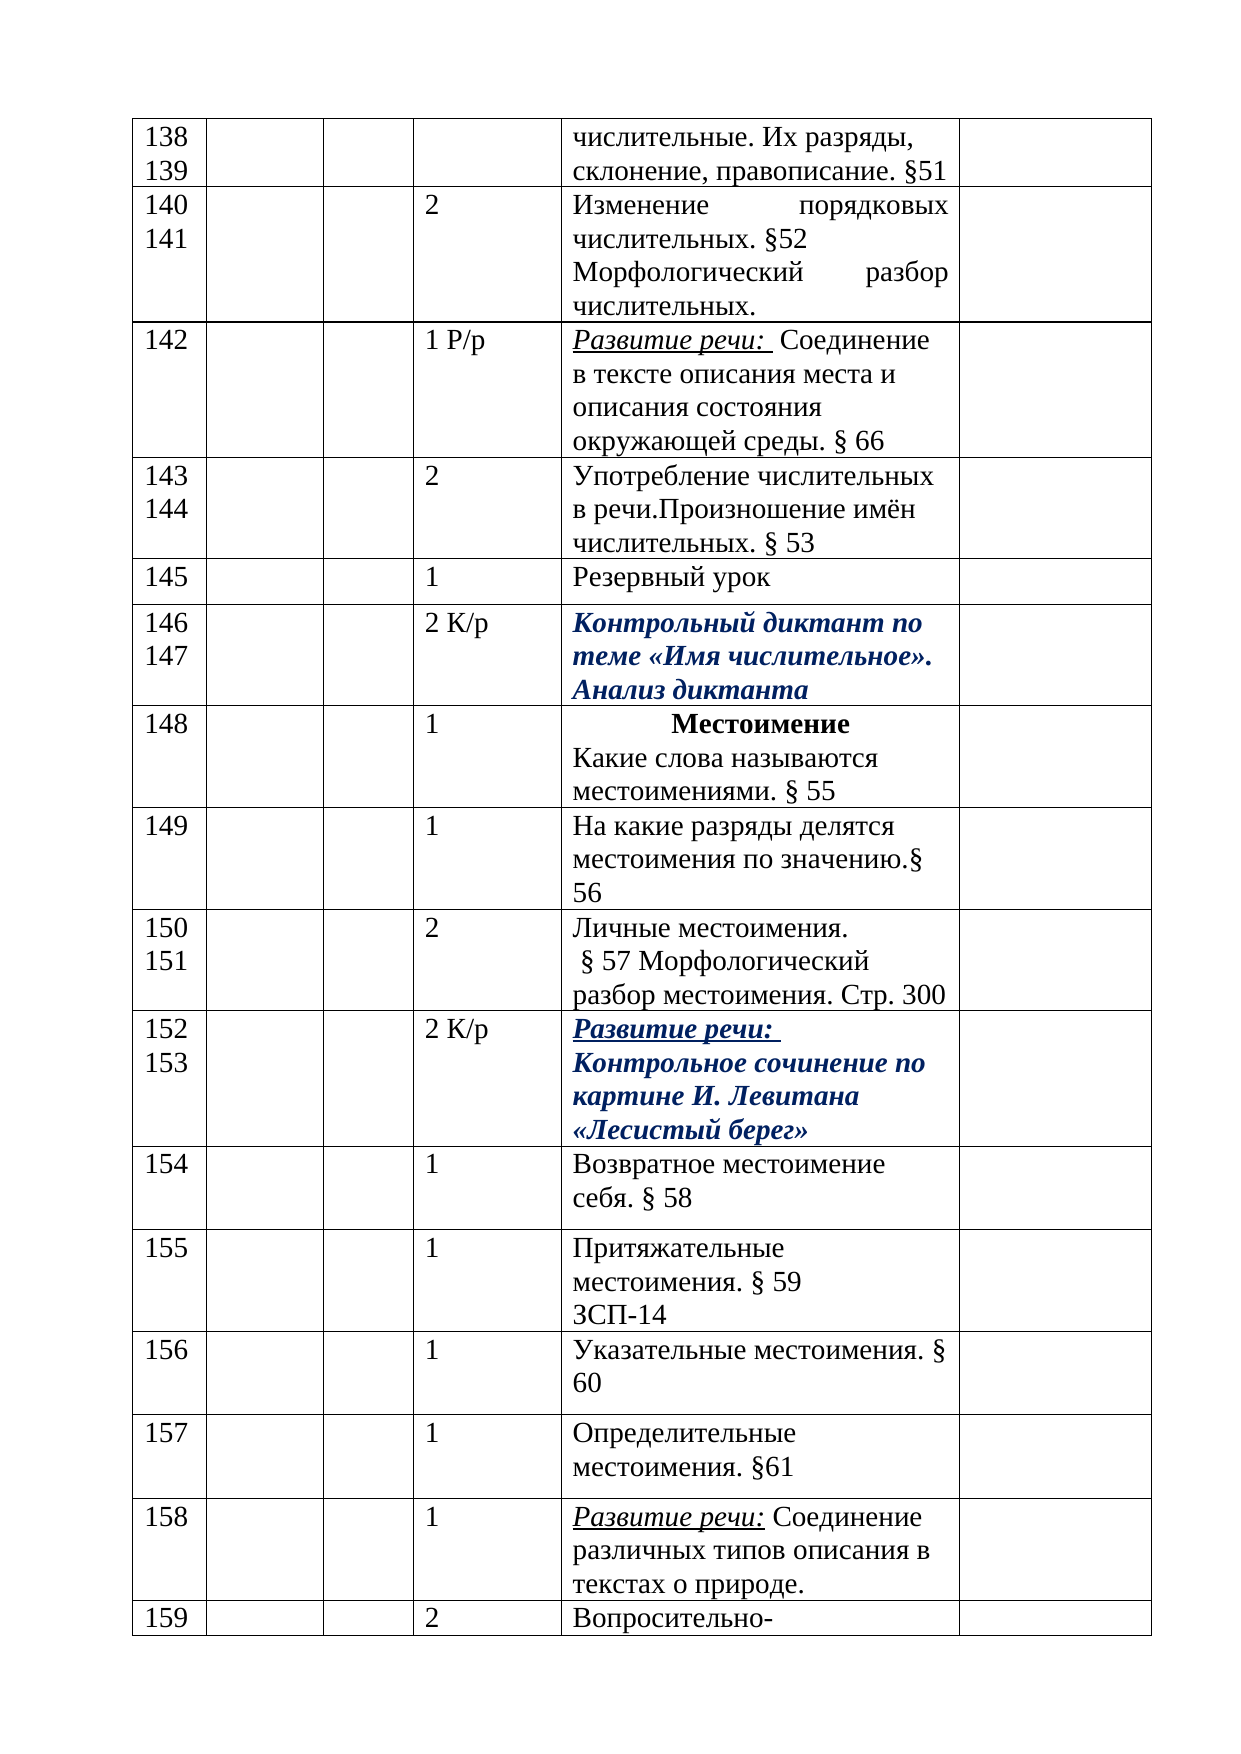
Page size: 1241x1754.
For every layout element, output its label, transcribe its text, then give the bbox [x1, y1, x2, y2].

table_cell 155 [133, 1230, 206, 1331]
table_cell Указательные местоимения. § 60 [562, 1332, 959, 1414]
table_cell [324, 910, 413, 1010]
table_cell [324, 808, 413, 909]
table_cell [960, 1601, 1151, 1635]
table_cell [207, 1011, 323, 1146]
table_cell 2 К/р [414, 605, 561, 705]
table_cell [324, 458, 413, 558]
table_cell 2 [414, 910, 561, 1010]
table_cell [324, 1230, 413, 1331]
table_cell 150 151 [133, 910, 206, 1010]
table_cell Развитие речи: Контрольное сочинение по картине И. Левитана «Лесистый берег» [562, 1011, 959, 1146]
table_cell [562, 119, 959, 186]
table_cell Развитие речи: Соединение различных типов описания в текстах о природе. [562, 1499, 959, 1599]
table_cell 1 [414, 1499, 561, 1599]
table_cell 1 [414, 559, 561, 604]
table_cell 137 138 139 [133, 119, 206, 186]
table_cell 1 [414, 1332, 561, 1414]
table_cell [324, 1499, 413, 1599]
table_cell [207, 605, 323, 705]
table_cell [960, 605, 1151, 705]
table_cell 157 [133, 1415, 206, 1498]
table_cell 1 [414, 1415, 561, 1498]
table_cell [960, 323, 1151, 457]
table_cell 2 К/р [414, 1011, 561, 1146]
table_cell [960, 119, 1151, 186]
table_cell 2 [414, 1601, 561, 1635]
table_cell [324, 1415, 413, 1498]
table_cell 158 [133, 1499, 206, 1599]
table_cell [960, 1499, 1151, 1599]
table_cell [960, 559, 1151, 604]
table_cell Определительные местоимения. §61 [562, 1415, 959, 1498]
table_cell [207, 559, 323, 604]
table_cell [324, 1332, 413, 1414]
table_cell [207, 706, 323, 807]
table_cell 143 144 [133, 458, 206, 558]
table_cell 2 [414, 458, 561, 558]
table_cell [324, 119, 413, 186]
table_cell Контрольный диктант по теме «Имя числительное». Анализ диктанта [562, 605, 959, 705]
table_cell [324, 605, 413, 705]
table_cell [324, 706, 413, 807]
table_cell [207, 458, 323, 558]
table_cell Резервный урок [562, 559, 959, 604]
table_cell [207, 1601, 323, 1635]
table_cell 140 141 [133, 187, 206, 321]
table_cell 156 [133, 1332, 206, 1414]
table_cell 1 [414, 808, 561, 909]
table_cell Личные местоимения. § 57 Морфологический разбор местоимения. Стр. 300 [562, 910, 959, 1010]
table_cell 159 160 [133, 1601, 206, 1635]
table_cell [960, 1011, 1151, 1146]
table_cell [207, 1415, 323, 1498]
table_cell [960, 808, 1151, 909]
table_cell [960, 458, 1151, 558]
table_cell 1 Р/р [414, 323, 561, 457]
table_cell [960, 1332, 1151, 1414]
table_cell Употребление числительных в речи.Произношение имён числительных. § 53 [562, 458, 959, 558]
table_cell Изменение порядковых числительных. §52 Морфологический разбор числительных. [562, 187, 959, 321]
table_cell 3 [414, 119, 561, 186]
table_cell [960, 1415, 1151, 1498]
table_cell [960, 706, 1151, 807]
table_cell [324, 1147, 413, 1229]
table_cell 1 [414, 706, 561, 807]
table_cell [960, 910, 1151, 1010]
table_cell 152 153 [133, 1011, 206, 1146]
table_cell [207, 323, 323, 457]
table_cell 154 [133, 1147, 206, 1229]
table_cell 2 [414, 187, 561, 321]
table_cell 146 147 [133, 605, 206, 705]
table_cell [562, 1601, 959, 1635]
table_cell 142 [133, 323, 206, 457]
table_cell [207, 1499, 323, 1599]
table_cell На какие разряды делятся местоимения по значению.§ 56 [562, 808, 959, 909]
table_cell Возвратное местоимение себя. § 58 [562, 1147, 959, 1229]
table_cell [324, 187, 413, 321]
table_cell Развитие речи: Соединение в тексте описания места и описания состояния окружающей среды. § 66 [562, 323, 959, 457]
table_cell [960, 187, 1151, 321]
table_cell 1 [414, 1230, 561, 1331]
table_cell [207, 119, 323, 186]
table_cell [324, 559, 413, 604]
table_cell Притяжательные местоимения. § 59 ЗСП-14 [562, 1230, 959, 1331]
table_cell [207, 1230, 323, 1331]
table_cell Местоимение Какие слова называются местоимениями. § 55 [562, 706, 959, 807]
table_cell 1 [414, 1147, 561, 1229]
table_cell [207, 1147, 323, 1229]
table_cell 145 [133, 559, 206, 604]
table_cell [324, 1601, 413, 1635]
table_cell [324, 1011, 413, 1146]
table_cell [207, 910, 323, 1010]
table_cell [207, 187, 323, 321]
table_cell [960, 1230, 1151, 1331]
table_cell 149 [133, 808, 206, 909]
table_cell [960, 1147, 1151, 1229]
table_cell [324, 323, 413, 457]
table_cell [207, 1332, 323, 1414]
table_cell 148 [133, 706, 206, 807]
table_cell [207, 808, 323, 909]
